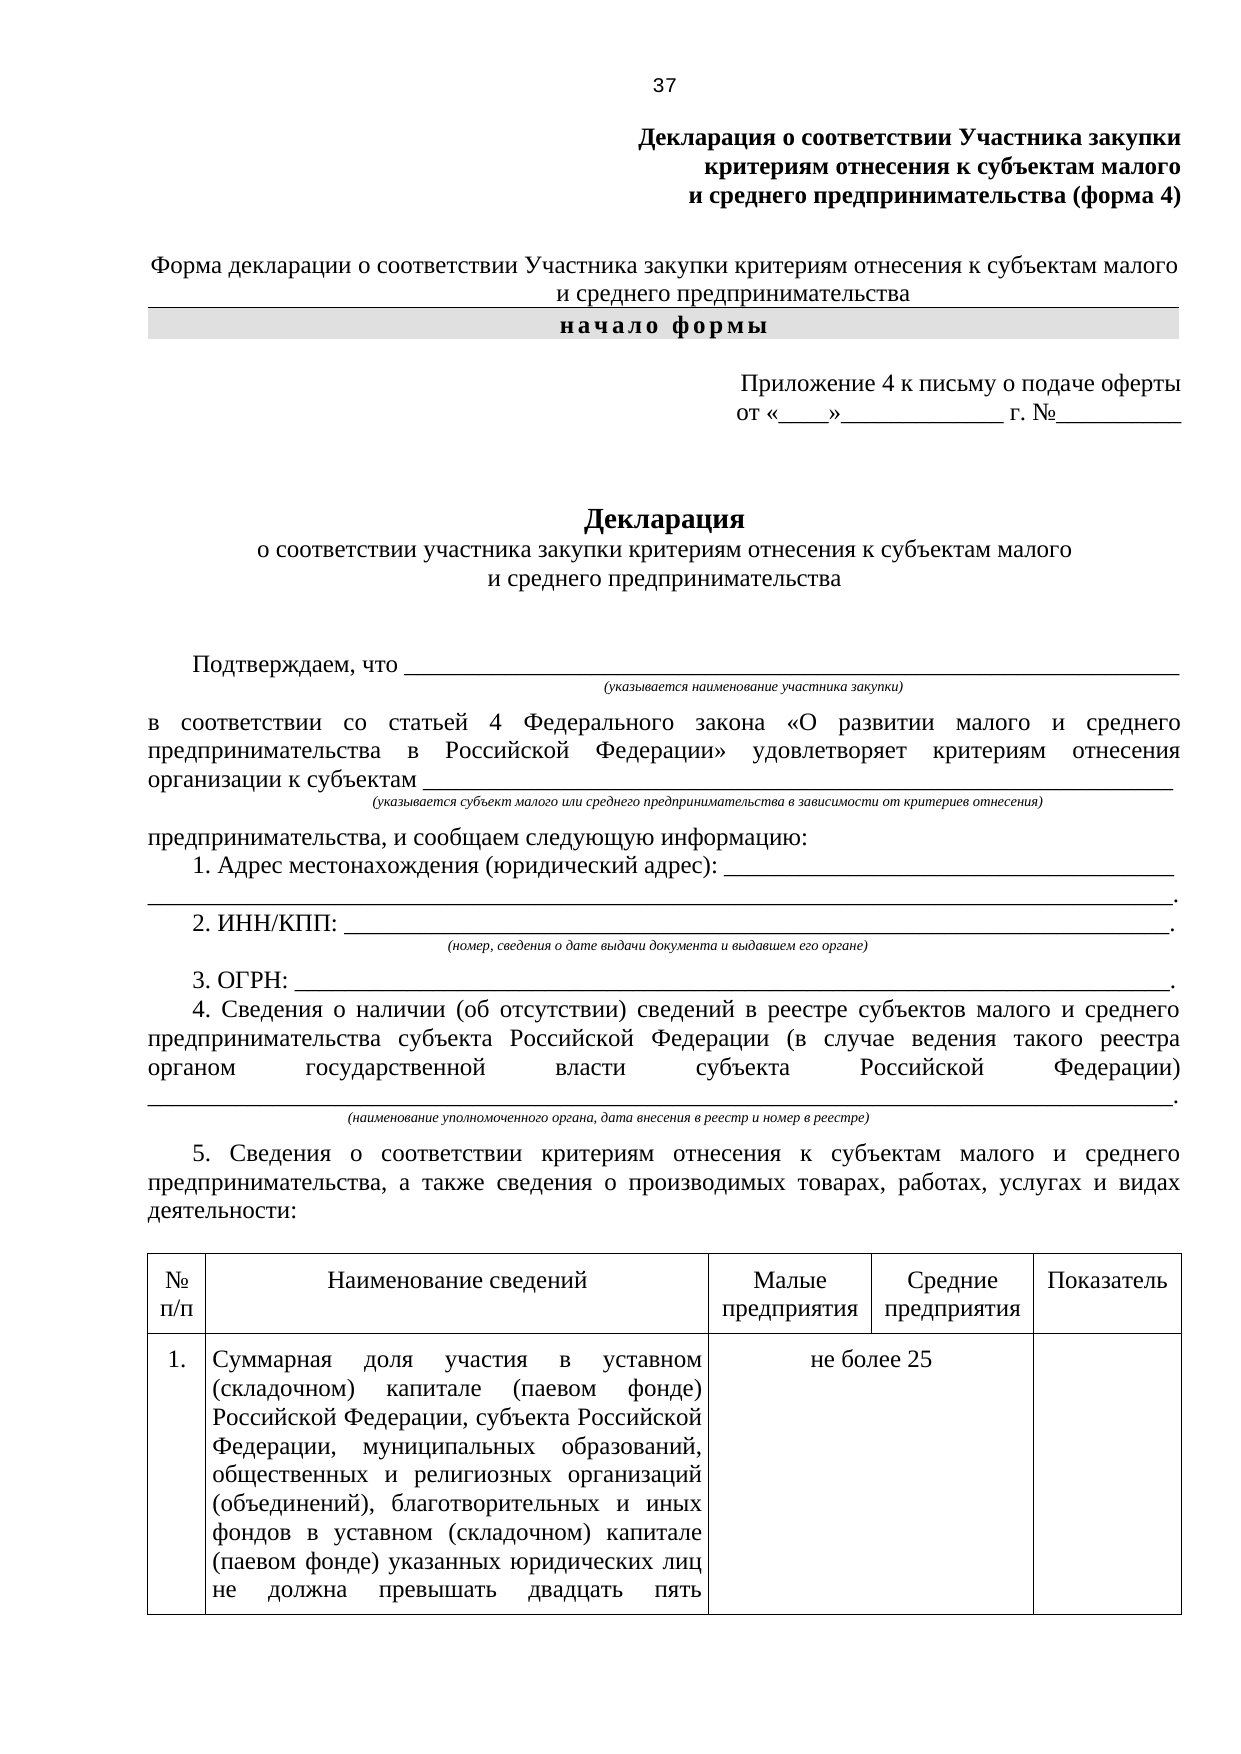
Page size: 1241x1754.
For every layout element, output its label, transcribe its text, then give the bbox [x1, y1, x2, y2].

text о соответствии участника закупки критериям отнесения к субъектам малого [148, 534, 1181, 563]
text Декларация [148, 501, 1181, 534]
text и среднего предпринимательства (форма 4) [148, 180, 1181, 208]
text (указывается наименование участника закупки) [148, 678, 1181, 707]
subtitle Декларация о соответствии Участника закупки [148, 122, 1181, 151]
table_cell 1. [148, 1334, 205, 1614]
text начало формы [148, 308, 1179, 339]
text Приложение 4 к письму о подаче оферты от «____»_____________ г. №__________ [148, 368, 1181, 425]
text 1. Адрес местонахождения (юридический адрес): ____________________________________ [148, 851, 1181, 879]
text (номер, сведения о дате выдачи документа и выдавшем его органе) [148, 937, 1181, 966]
text 3. ОГРН: ______________________________________________________________________. [148, 966, 1181, 994]
table_header Показатель [1034, 1254, 1181, 1333]
table_header Наименование сведений [206, 1254, 708, 1333]
text __________________________________________________________________________________. [148, 879, 1181, 908]
text критериям отнесения к субъектам малого [148, 151, 1181, 180]
text (наименование уполномоченного органа, дата внесения в реестр и номер в реестре) [148, 1109, 1181, 1138]
text 5. Сведения о соответствии критериям отнесения к субъектам малого и среднего предпринимательства, а также сведения о производимых товарах, работах, услугах и видах деятельности: [148, 1138, 1181, 1224]
table_cell не более 25 [709, 1334, 1033, 1614]
table_header Средние предприятия [872, 1254, 1033, 1333]
text и среднего предпринимательства [148, 563, 1181, 592]
text и среднего предпринимательства [148, 278, 1181, 307]
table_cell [206, 1334, 708, 1614]
text предпринимательства, и сообщаем следующую информацию: [148, 822, 1181, 851]
text 4. Сведения о наличии (об отсутствии) сведений в реестре субъектов малого и среднего предпринимательства субъекта Российской Федерации (в случае ведения такого реестра органом государственной власти субъекта Российской Федерации) __________________________________________________________________________________. [148, 994, 1181, 1109]
text Форма декларации о соответствии Участника закупки критериям отнесения к субъектам малого [148, 250, 1181, 278]
text 2. ИНН/КПП: __________________________________________________________________. [148, 908, 1181, 937]
text в соответствии со статьей 4 Федерального закона «О развитии малого и среднего предпринимательства в Российской Федерации» удовлетворяет критериям отнесения организации к субъектам ____________________________________________________________ [148, 707, 1181, 793]
text (указывается субъект малого или среднего предпринимательства в зависимости от критериев отнесения) [148, 793, 1181, 822]
table_cell [1034, 1334, 1181, 1614]
table_header № п/п [148, 1254, 205, 1333]
table_header Малые предприятия [709, 1254, 871, 1333]
text Подтверждаем, что ______________________________________________________________ [148, 649, 1181, 678]
